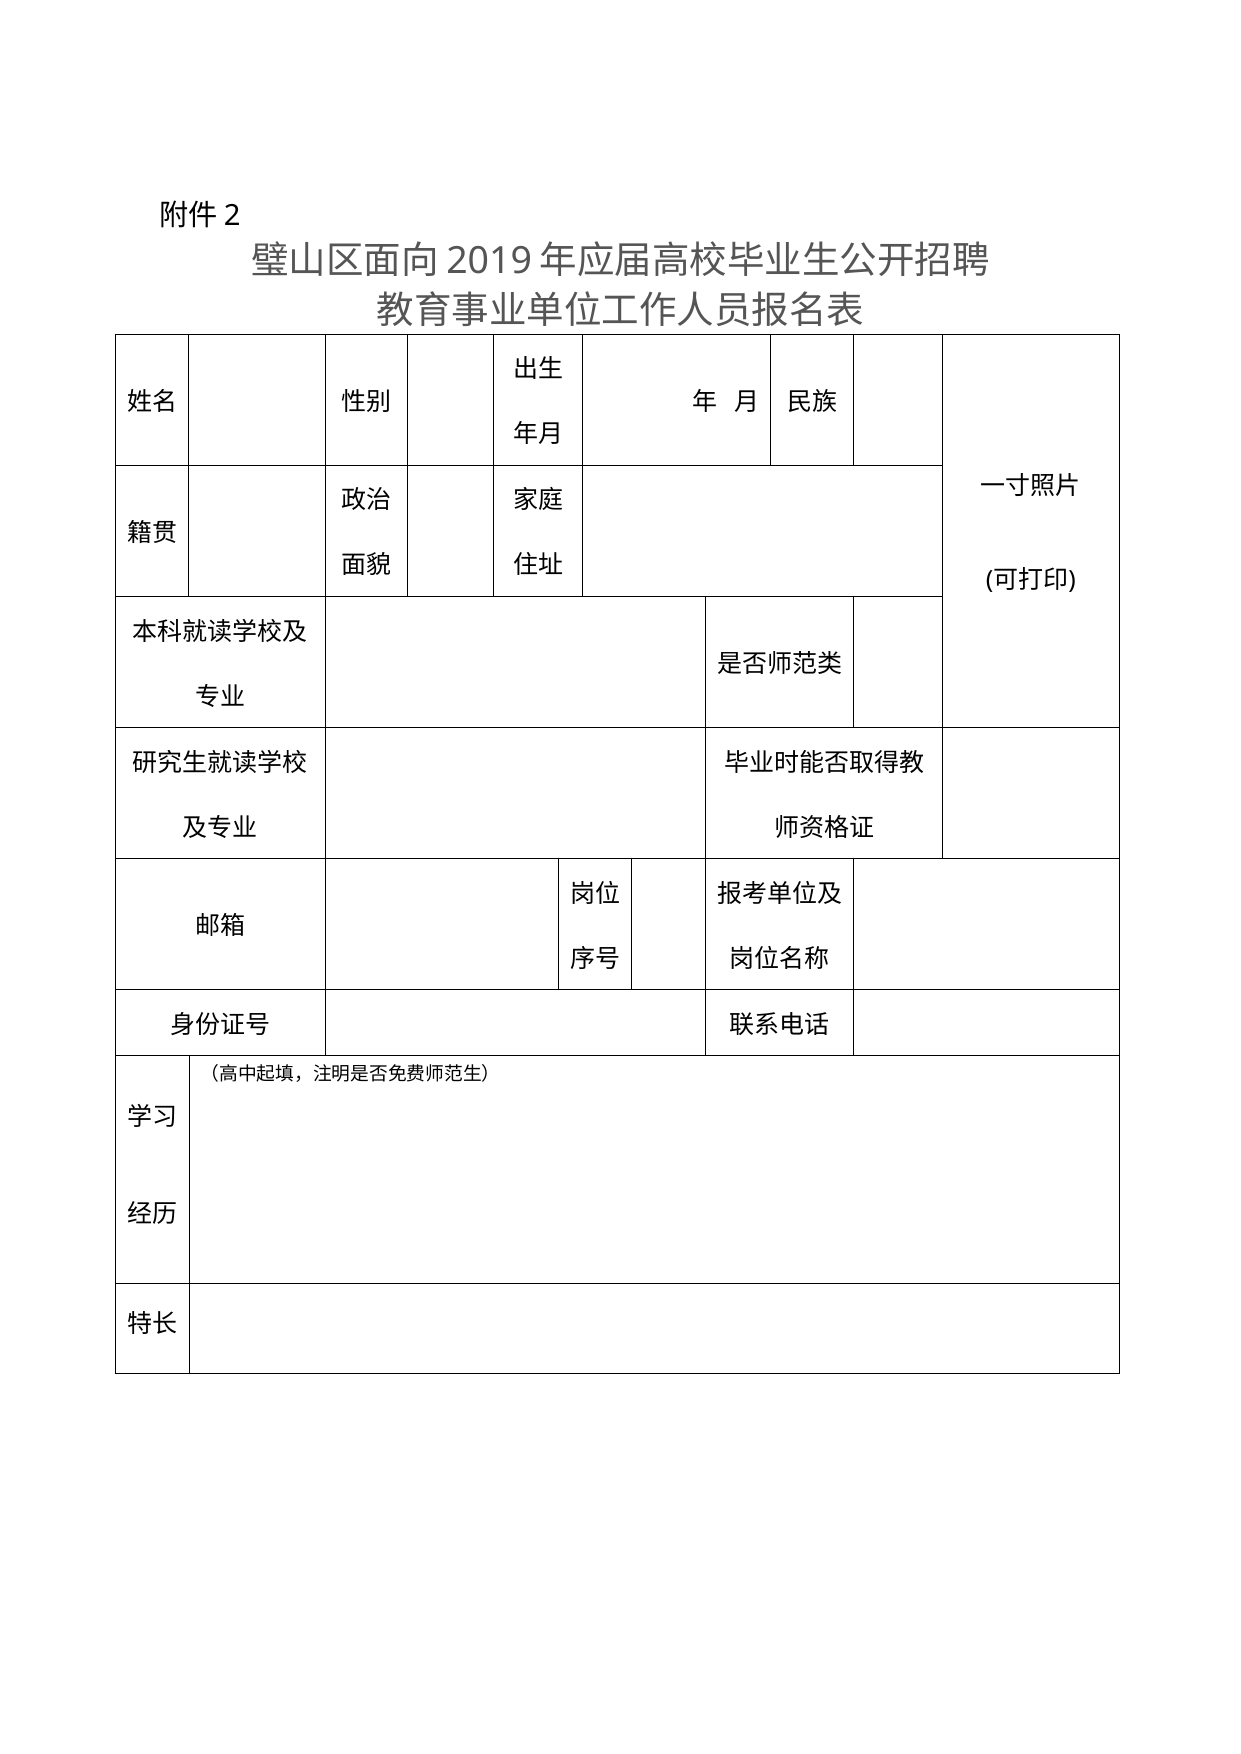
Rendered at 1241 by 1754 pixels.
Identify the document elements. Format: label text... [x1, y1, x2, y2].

table_cell [189, 466, 325, 596]
table_header 出生年月 [494, 335, 582, 464]
table_header 姓名 [116, 335, 188, 464]
table_cell [408, 466, 493, 596]
table_cell 是否师范类 [706, 597, 853, 727]
table_cell [326, 597, 705, 727]
table_cell 学习经历 [116, 1056, 189, 1283]
table_cell [854, 859, 1119, 989]
table_header [854, 335, 942, 464]
table_cell [854, 597, 942, 727]
table_cell 报考单位及岗位名称 [706, 859, 853, 989]
table_cell 家庭住址 [494, 466, 582, 596]
table_cell 籍贯 [116, 466, 188, 596]
table_cell （高中起填，注明是否免费师范生） [190, 1056, 1119, 1283]
table_cell [326, 728, 705, 858]
table_cell [583, 466, 942, 596]
table_header [189, 335, 325, 464]
table_header 民族 [771, 335, 853, 464]
table_cell 联系电话 [706, 990, 853, 1055]
table_header 年 月 [583, 335, 770, 464]
table_cell [190, 1284, 1119, 1372]
table_header 一寸照片 (可打印) [943, 335, 1119, 727]
table_cell [632, 859, 705, 989]
table_cell 政治面貌 [326, 466, 407, 596]
table_cell 特长 [116, 1284, 189, 1372]
text 教育事业单位工作人员报名表 [159, 283, 1081, 333]
table_cell [326, 990, 705, 1055]
table_header 性别 [326, 335, 407, 464]
table_cell [854, 990, 1119, 1055]
table_cell 毕业时能否取得教师资格证 [706, 728, 942, 858]
table_header [408, 335, 493, 464]
table_cell 岗位序号 [559, 859, 631, 989]
table_cell 本科就读学校及专业 [116, 597, 325, 727]
table_cell 身份证号 [116, 990, 325, 1055]
table_cell 邮箱 [116, 859, 325, 989]
text 附件2 [159, 192, 1081, 233]
text 璧山区面向2019年应届高校毕业生公开招聘 [159, 233, 1081, 283]
table_cell [943, 728, 1119, 858]
table_cell 研究生就读学校及专业 [116, 728, 325, 858]
table_cell [326, 859, 558, 989]
